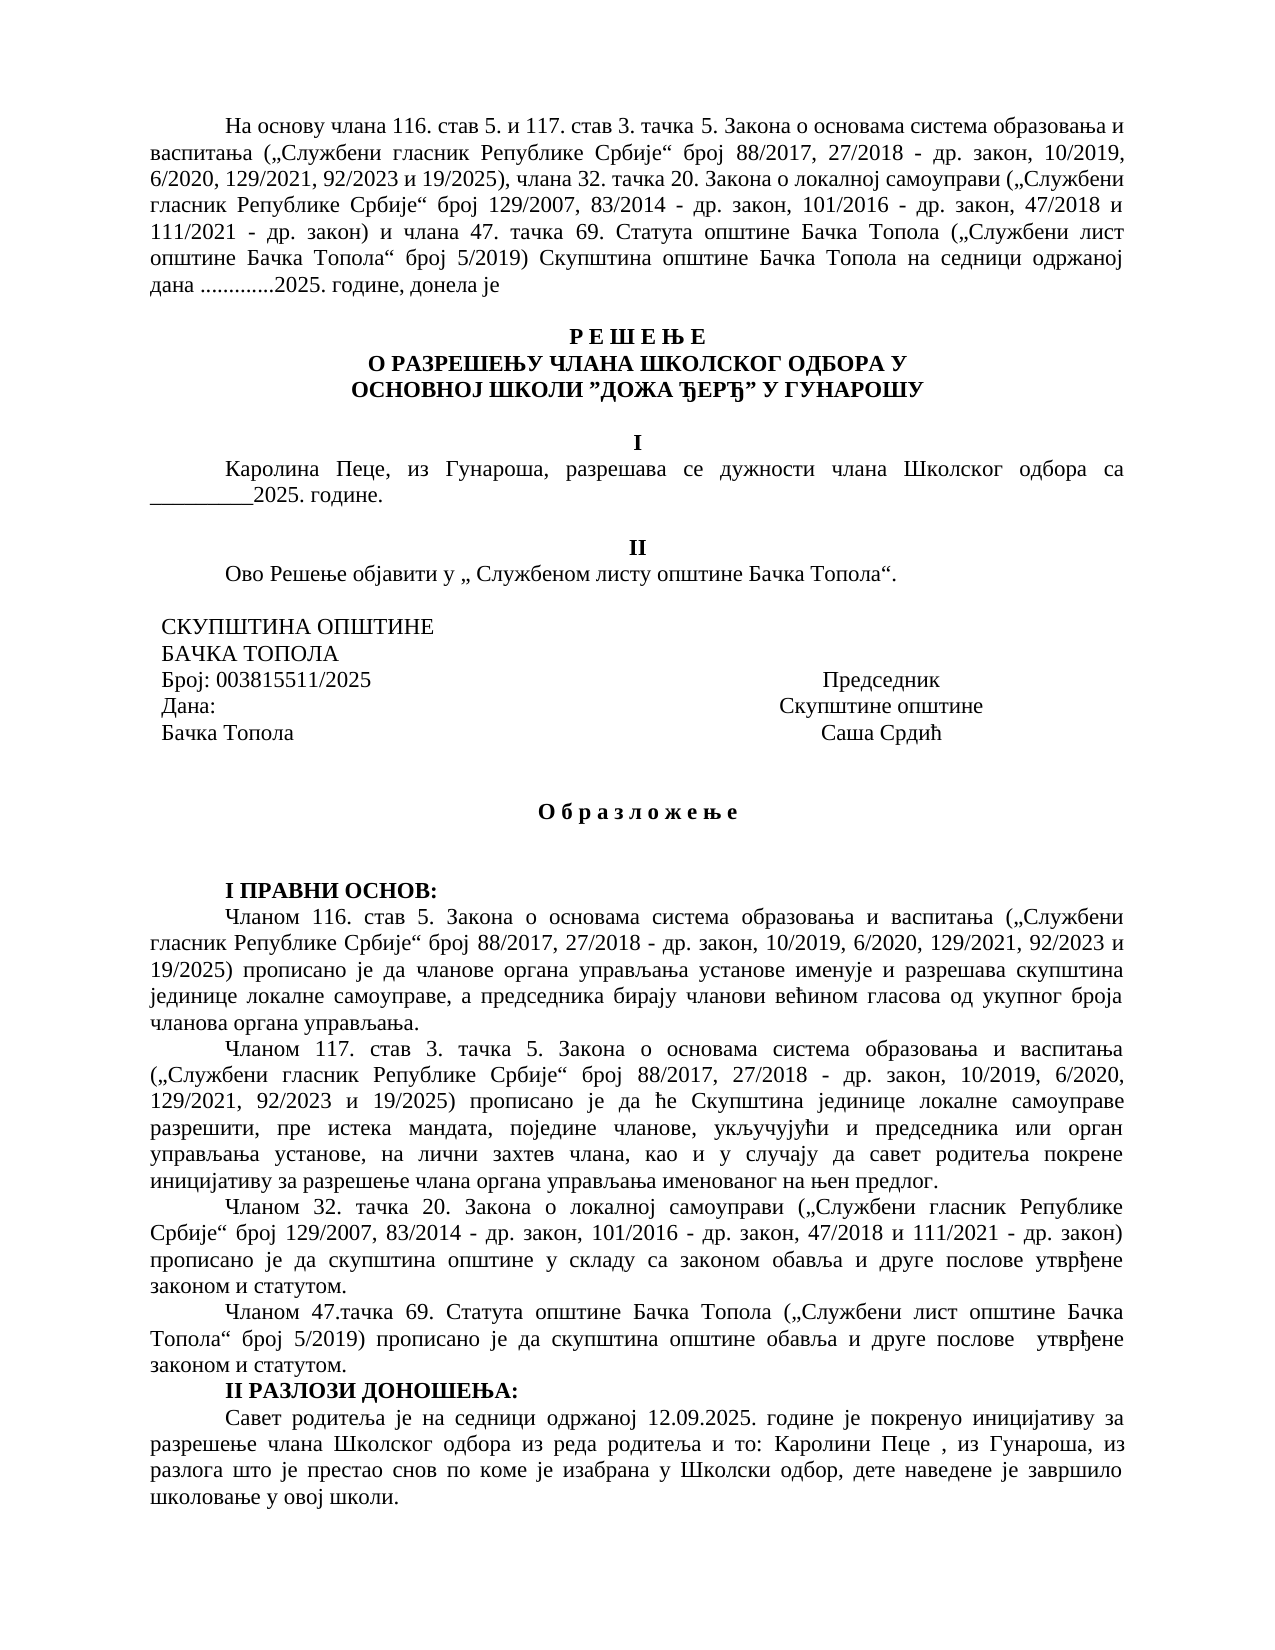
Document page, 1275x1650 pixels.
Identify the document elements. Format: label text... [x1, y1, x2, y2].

text На основу члана 116. став 5. и 117. став 3. тачка 5. Закона о основама система образовања и васпитања („Службени гласник Републике Србије“ број 88/2017, 27/2018 - др. закон, 10/2019, 6/2020, 129/2021, 92/2023 и 19/2025), члана 32. тачка 20. Закона о локалној самоуправи („Службени гласник Републике Србије“ број 129/2007, 83/2014 - др. закон, 101/2016 - др. закон, 47/2018 и 111/2021 - др. закон) и члана 47. тачка 69. Статута општине Бачка Топола („Службени лист општине Бачка Топола“ број 5/2019) Скупштина општине Бачка Топола на седници одржаној дана .............2025. године, донела је [150, 112, 1125, 297]
text I [150, 429, 1125, 455]
text Ово Решење објавити у „ Службеном листу општине Бачка Топола“. [150, 561, 1125, 587]
text Чланом 32. тачка 20. Закона о локалној самоуправи („Службени гласник Републике Србије“ број 129/2007, 83/2014 - др. закон, 101/2016 - др. закон, 47/2018 и 111/2021 - др. закон) прописано је да скупштина општине у складу са законом обавља и друге послове утврђене законом и статутом. [150, 1193, 1125, 1298]
table_header Председник Скупштине општине Саша Срдић [638, 613, 1125, 745]
text Чланом 117. став 3. тачка 5. Закона о основама система образовања и васпитања („Службени гласник Републике Србије“ број 88/2017, 27/2018 - др. закон, 10/2019, 6/2020, 129/2021, 92/2023 и 19/2025) прописано је да ће Скупштина јединице локалне самоуправе разрешити, пре истека мандата, поједине чланове, укључујући и председника или орган управљања установе, на лични захтев члана, као и у случају да савет родитеља покрене иницијативу за разрешење члана органа управљања именованог на њен предлог. [150, 1035, 1125, 1193]
text О б р а з л о ж е њ е [150, 798, 1125, 824]
text Чланом 47.тачка 69. Статута општине Бачка Топола („Службени лист општине Бачка Топола“ број 5/2019) прописано је да скупштина општине обавља и друге послове утврђене законом и статутом. [150, 1298, 1125, 1377]
text Чланом 116. став 5. Закона о основама система образовања и васпитања („Службени гласник Републике Србије“ број 88/2017, 27/2018 - др. закон, 10/2019, 6/2020, 129/2021, 92/2023 и 19/2025) прописано је да чланове органа управљања установе именује и разрешава скупштина јединице локалне самоуправе, а председника бирају чланови већином гласова од укупног броја чланова органа управљања. [150, 903, 1125, 1035]
text Р Е Ш Е Њ Е [150, 323, 1125, 350]
text ОСНОВНОЈ ШКОЛИ ”ДОЖА ЂЕРЂ” У ГУНАРОШУ [150, 376, 1125, 402]
text II РАЗЛОЗИ ДОНОШЕЊА: [150, 1377, 1125, 1404]
text О РАЗРЕШЕЊУ ЧЛАНА ШКОЛСКОГ ОДБОРА У [150, 350, 1125, 376]
text I ПРАВНИ ОСНОВ: [150, 877, 1125, 903]
table_header СКУПШТИНА ОПШТИНЕ БАЧКА ТОПОЛА Број: 003815511/2025 Дана: Бачка Топола [150, 613, 637, 745]
text Савет родитеља је на седници одржаној 12.09.2025. године је покренуо иницијативу за разрешење члана Школског одбора из реда родитеља и то: Каролини Пеце , из Гунароша, из разлога што је престао снов по коме је изабрана у Школски одбор, дете наведене је завршило школовање у овој школи. [150, 1404, 1125, 1509]
text II [150, 534, 1125, 561]
text Каролина Пеце, из Гунароша, разрешава се дужности члана Школског одбора са _________2025. године. [150, 455, 1125, 508]
